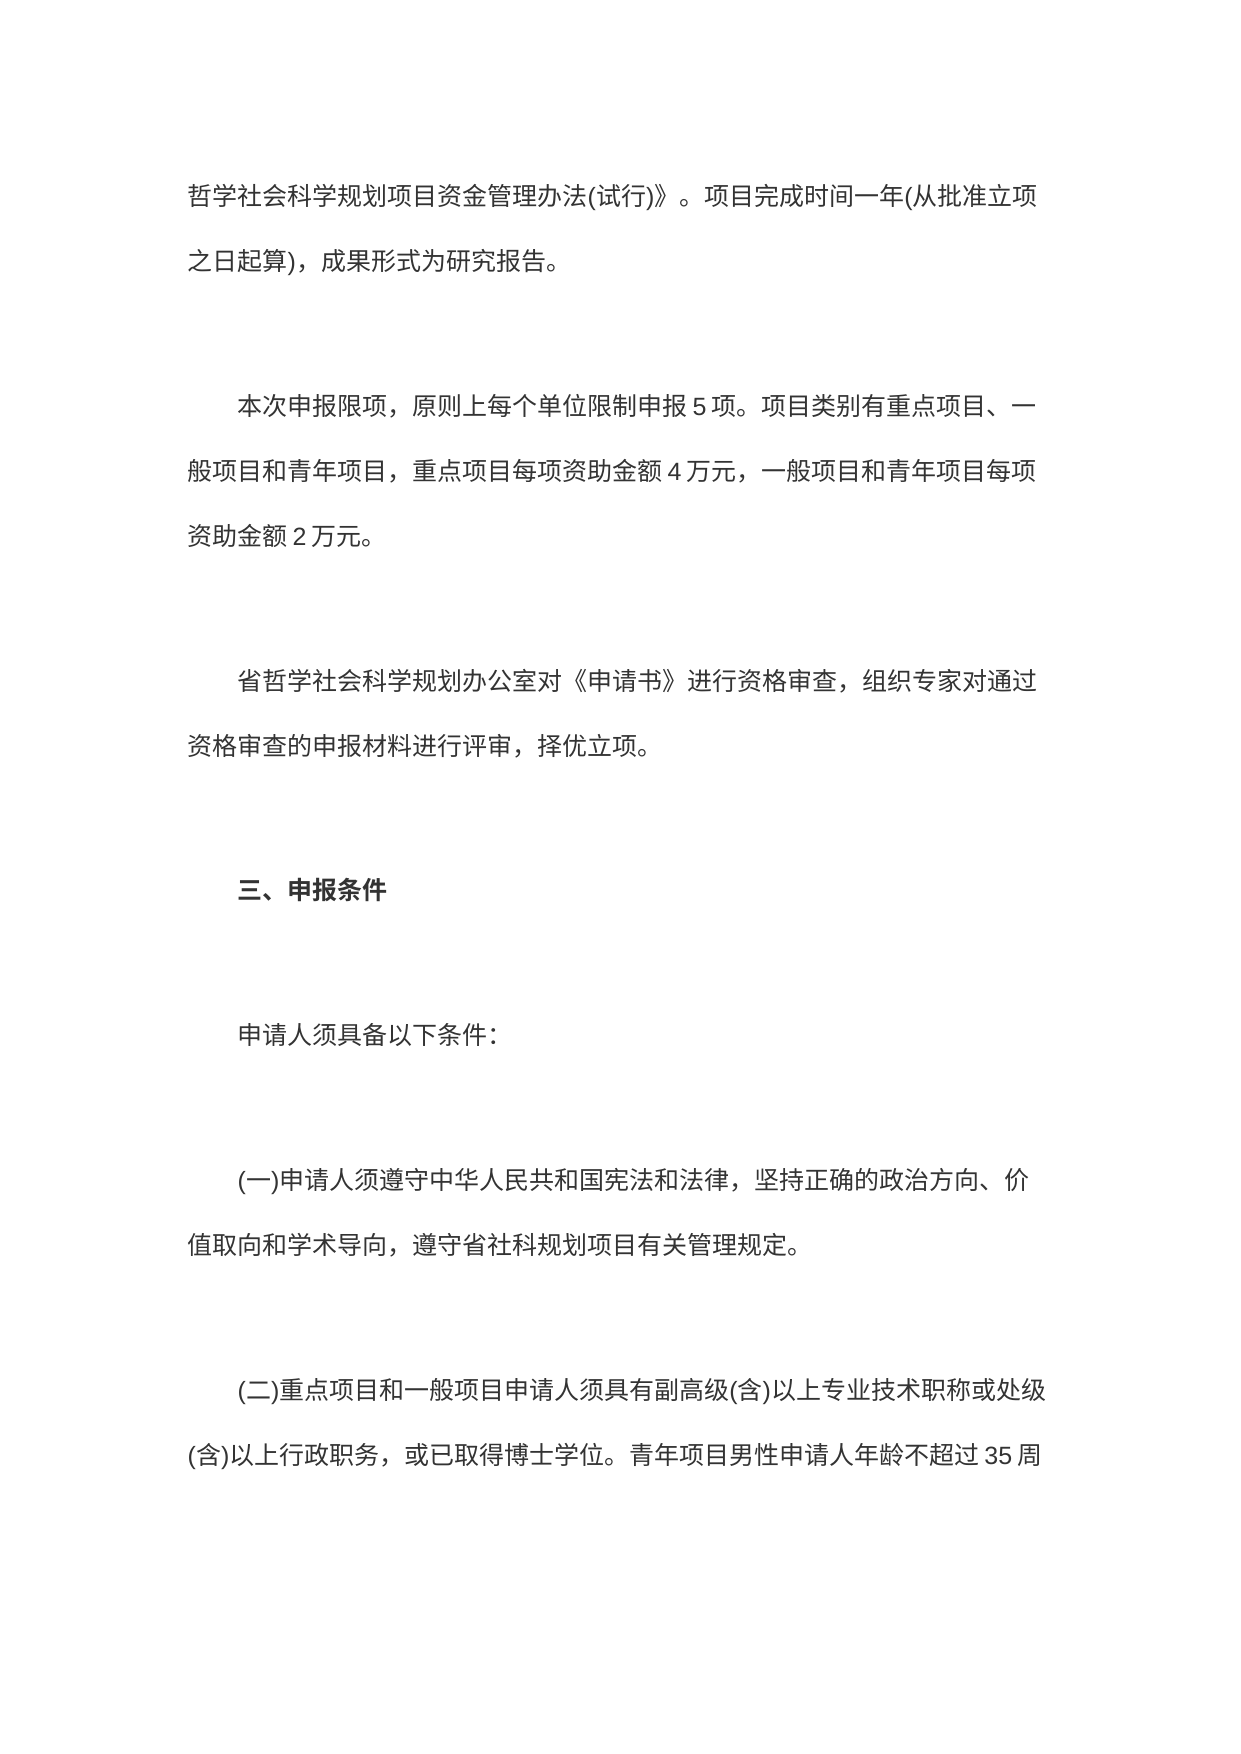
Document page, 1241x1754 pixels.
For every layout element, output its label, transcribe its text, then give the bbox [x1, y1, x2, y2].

text (一)申请人须遵守中华人民共和国宪法和法律，坚持正确的政治方向、价值取向和学术导向，遵守省社科规划项目有关管理规定。 [187, 1146, 1053, 1276]
text 省哲学社会科学规划办公室对《申请书》进行资格审查，组织专家对通过资格审查的申报材料进行评审，择优立项。 [187, 647, 1053, 777]
text 三、申报条件 [187, 856, 1053, 921]
text 申请人须具备以下条件： [187, 1001, 1053, 1066]
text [187, 162, 1053, 292]
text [187, 1356, 1053, 1486]
text 本次申报限项，原则上每个单位限制申报5项。项目类别有重点项目、一般项目和青年项目，重点项目每项资助金额4万元，一般项目和青年项目每项资助金额2万元。 [187, 372, 1053, 567]
